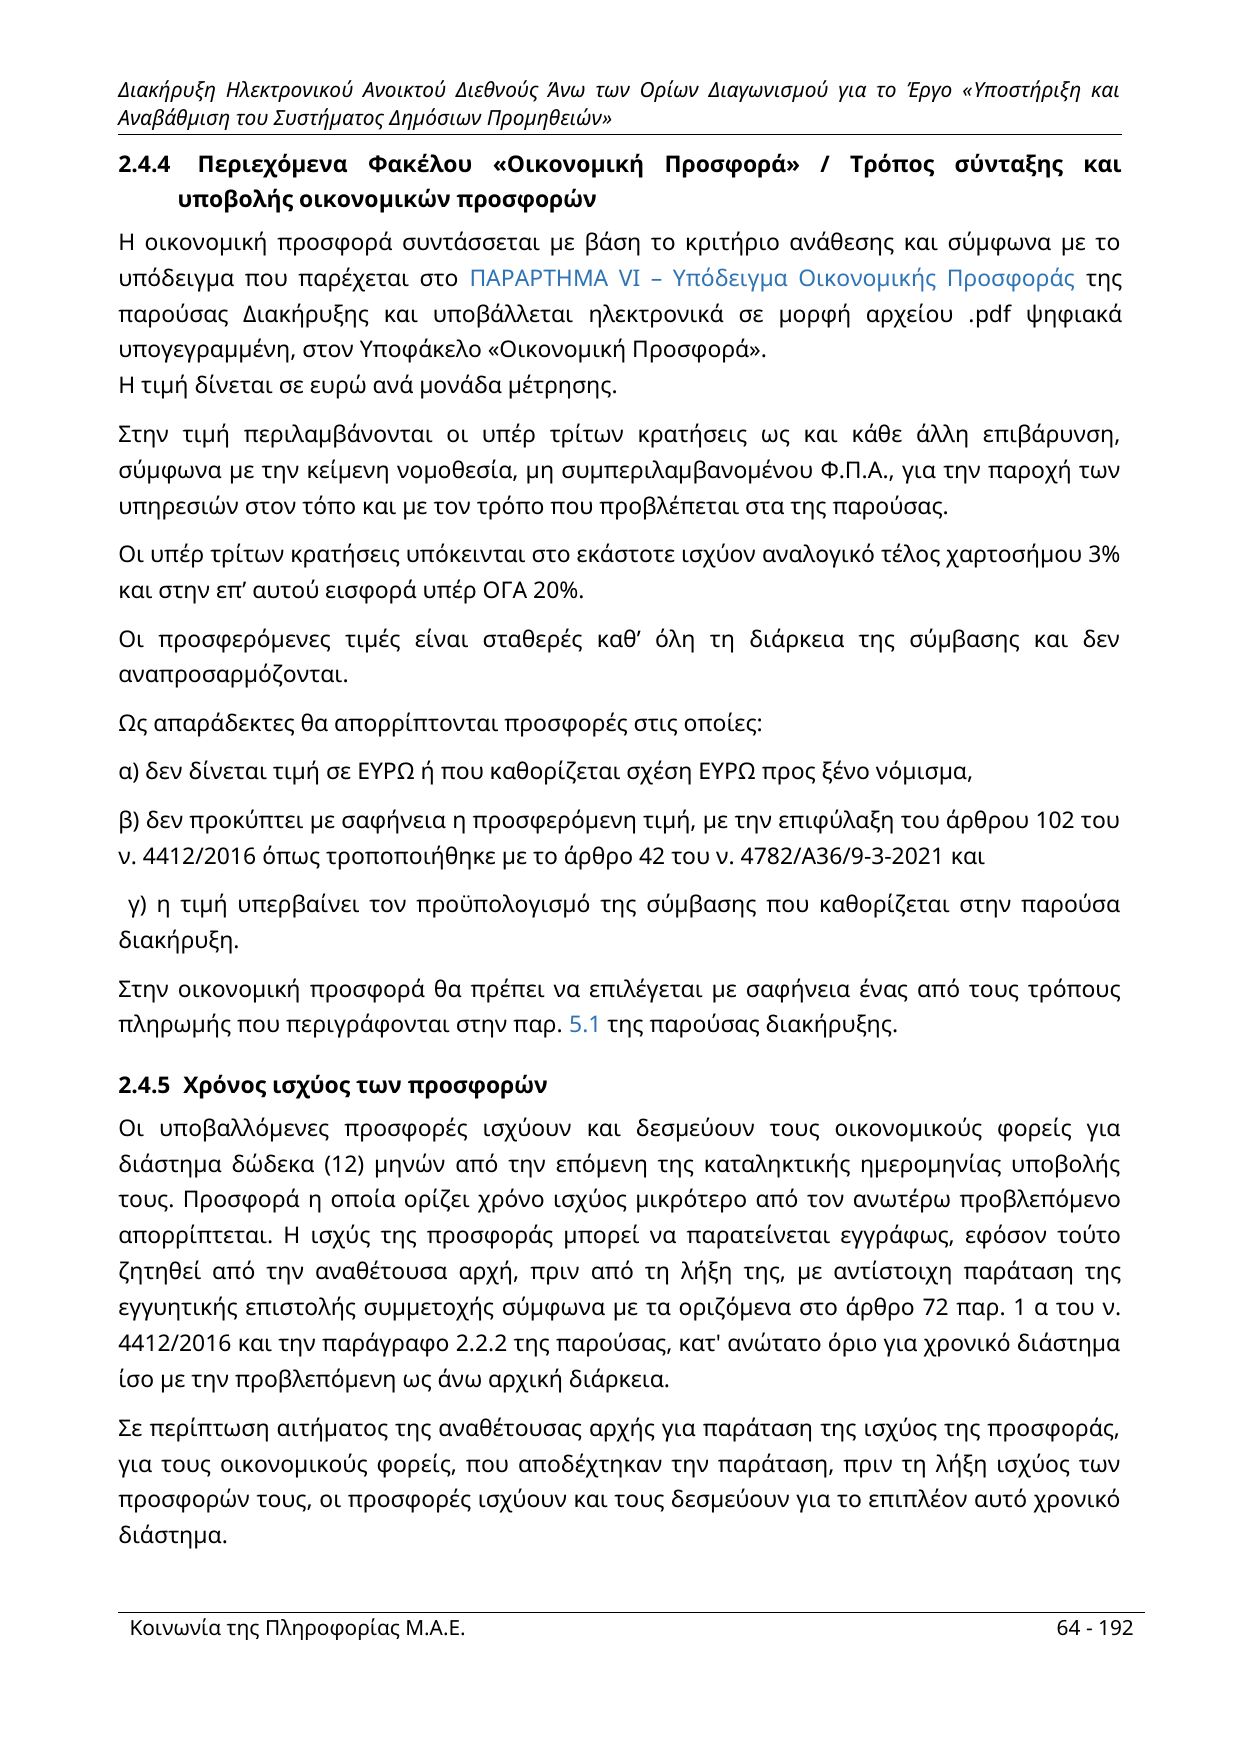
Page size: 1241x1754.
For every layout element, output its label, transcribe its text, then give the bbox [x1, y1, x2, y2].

text Στην οικονομική προσφορά θα πρέπει να επιλέγεται με σαφήνεια ένας από τους τρόπους πληρωμής που περιγράφονται στην παρ. 5.1 της παρούσας διακήρυξης. [118, 972, 1122, 1040]
text Οι προσφερόμενες τιμές είναι σταθερές καθ’ όλη τη διάρκεια της σύμβασης και δεν αναπροσαρμόζονται. [118, 622, 1122, 690]
subtitle Περιεχόμενα Φακέλου «Οικονομική Προσφορά» / Τρόπος σύνταξης και υποβολής οικονομικών προσφορών [118, 147, 1122, 215]
text Οι υπέρ τρίτων κρατήσεις υπόκεινται στο εκάστοτε ισχύον αναλογικό τέλος χαρτοσήμου 3% και στην επ’ αυτού εισφορά υπέρ ΟΓΑ 20%. [118, 538, 1122, 605]
text Σε περίπτωση αιτήματος της αναθέτουσας αρχής για παράταση της ισχύος της προσφοράς, για τους οικονομικούς φορείς, που αποδέχτηκαν την παράταση, πριν τη λήξη ισχύος των προσφορών τους, οι προσφορές ισχύουν και τους δεσμεύουν για το επιπλέον αυτό χρονικό διάστημα. [118, 1412, 1122, 1551]
text Η τιμή δίνεται σε ευρώ ανά μονάδα μέτρησης. [118, 369, 1122, 401]
text Ως απαράδεκτες θα απορρίπτονται προσφορές στις οποίες: [118, 707, 1122, 738]
text Στην τιμή περιλαμβάνονται οι υπέρ τρίτων κρατήσεις ως και κάθε άλλη επιβάρυνση, σύμφωνα με την κείμενη νομοθεσία, μη συμπεριλαμβανομένου Φ.Π.Α., για την παροχή των υπηρεσιών στον τόπο και με τον τρόπο που προβλέπεται στα της παρούσας. [118, 418, 1122, 521]
text γ) η τιμή υπερβαίνει τον προϋπολογισμό της σύμβασης που καθορίζεται στην παρούσα διακήρυξη. [118, 888, 1122, 955]
subtitle Χρόνος ισχύος των προσφορών [118, 1069, 1122, 1101]
text Οι υποβαλλόμενες προσφορές ισχύουν και δεσμεύουν τους οικονομικούς φορείς για διάστημα δώδεκα (12) μηνών από την επόμενη της καταληκτικής ημερομηνίας υποβολής τους. Προσφορά η οποία ορίζει χρόνο ισχύος μικρότερο από τον ανωτέρω προβλεπόμενο απορρίπτεται. Η ισχύς της προσφοράς μπορεί να παρατείνεται εγγράφως, εφόσον τούτο ζητηθεί από την αναθέτουσα αρχή, πριν από τη λήξη της, με αντίστοιχη παράταση της εγγυητικής επιστολής συμμετοχής σύμφωνα με τα οριζόμενα στο άρθρο 72 παρ. 1 α του ν. 4412/2016 και την παράγραφο 2.2.2 της παρούσας, κατ' ανώτατο όριο για χρονικό διάστημα ίσο με την προβλεπόμενη ως άνω αρχική διάρκεια. [118, 1112, 1122, 1394]
text Η οικονομική προσφορά συντάσσεται με βάση το κριτήριο ανάθεσης και σύμφωνα με το υπόδειγμα που παρέχεται στο ΠΑΡΑΡΤΗΜΑ VI – Υπόδειγμα Οικονομικής Προσφοράς της παρούσας Διακήρυξης και υποβάλλεται ηλεκτρονικά σε μορφή αρχείου .pdf ψηφιακά υπογεγραμμένη, στον Υποφάκελο «Οικονομική Προσφορά». [118, 226, 1122, 365]
text α) δεν δίνεται τιμή σε ΕΥΡΩ ή που καθορίζεται σχέση ΕΥΡΩ προς ξένο νόμισμα, [118, 755, 1122, 787]
text β) δεν προκύπτει με σαφήνεια η προσφερόμενη τιμή, με την επιφύλαξη του άρθρου 102 του ν. 4412/2016 όπως τροποποιήθηκε με το άρθρο 42 του ν. 4782/Α36/9-3-2021 και [118, 804, 1122, 871]
